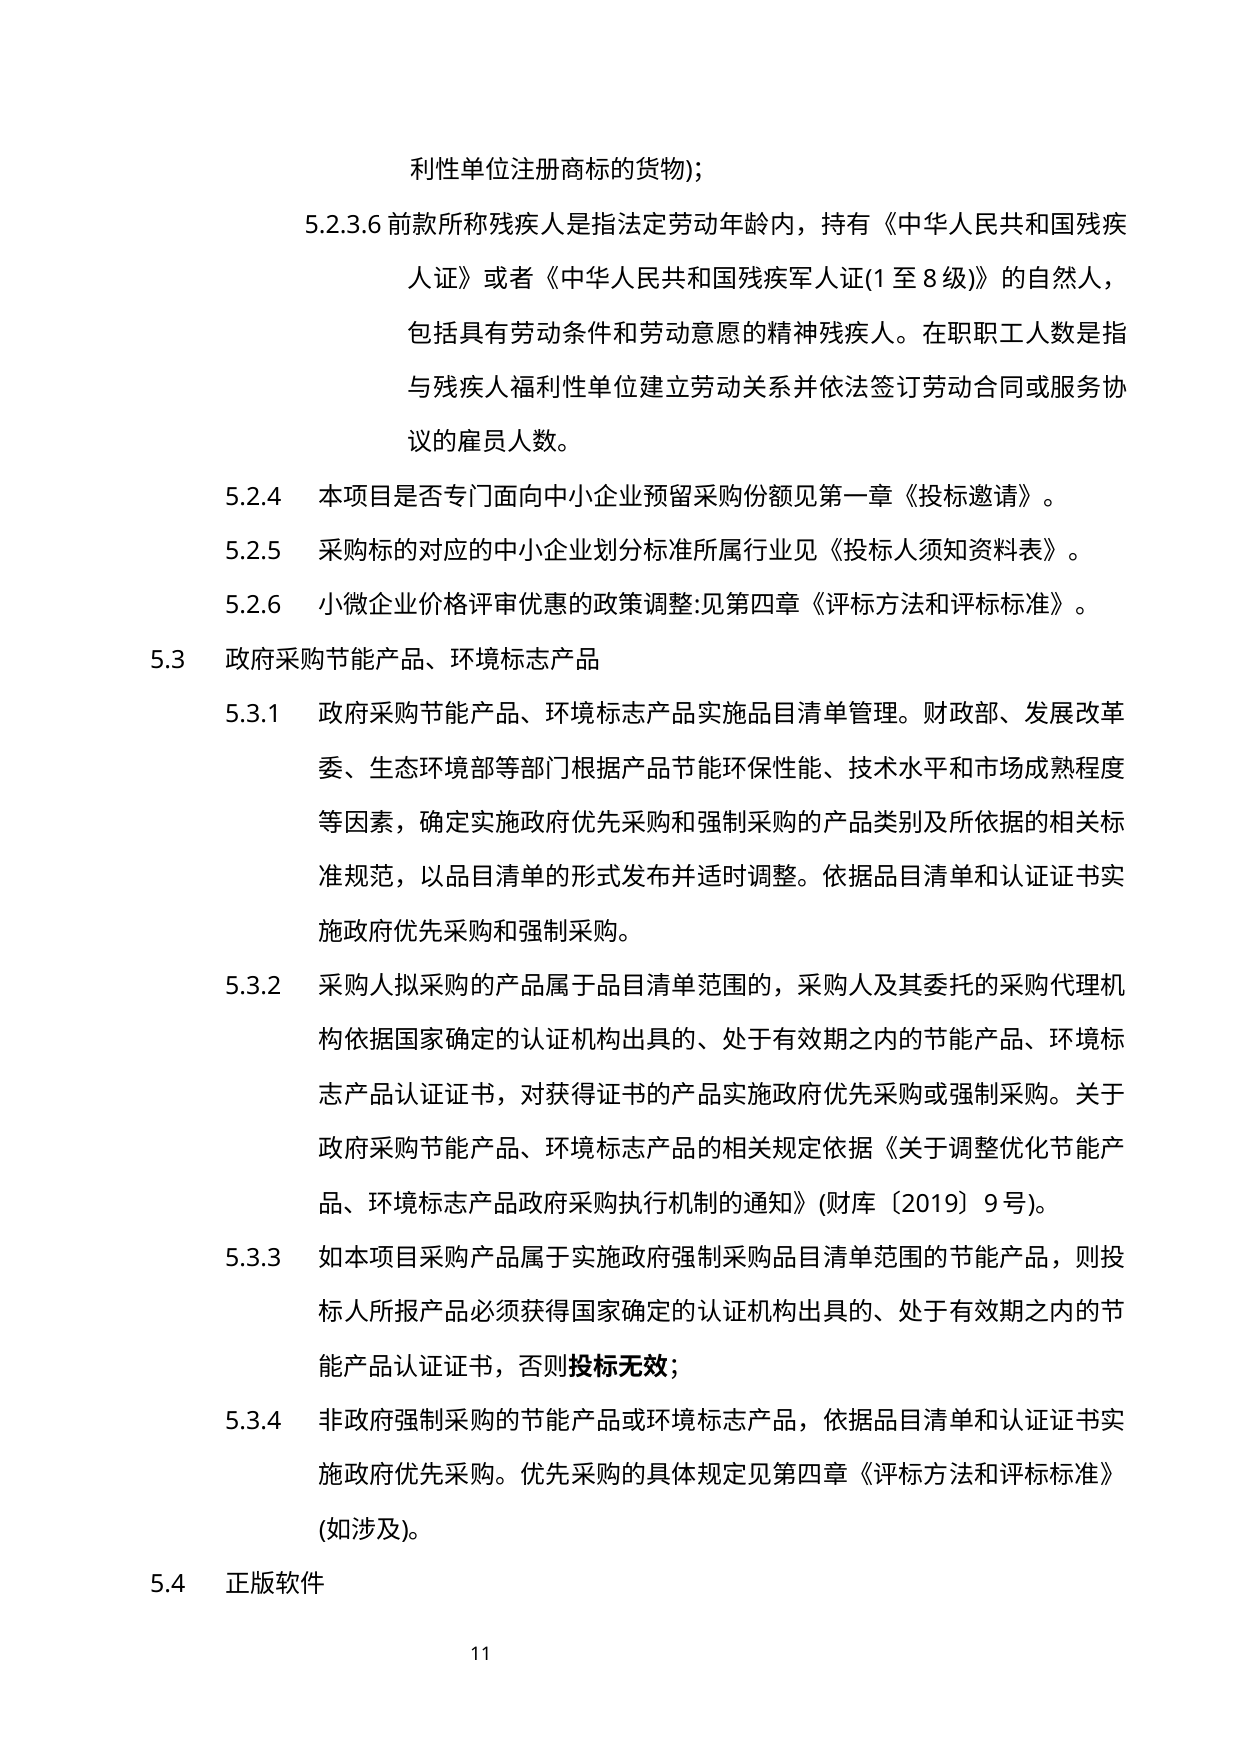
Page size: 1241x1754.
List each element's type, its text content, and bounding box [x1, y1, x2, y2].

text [310, 150, 1128, 186]
list 小微企业价格评审优惠的政策调整:见第四章《评标方法和评标标准》。 [225, 585, 1128, 621]
list 采购人拟采购的产品属于品目清单范围的，采购人及其委托的采购代理机构依据国家确定的认证机构出具的、处于有效期之内的节能产品、环境标志产品认证证书，对获得证书的产品实施政府优先采购或强制采购。关于政府采购节能产品、环境标志产品的相关规定依据《关于调整优化节能产品、环境标志产品政府采购执行机制的通知》(财库〔2019〕9号)。 [225, 966, 1128, 1219]
text 5.2.3.6前款所称残疾人是指法定劳动年龄内，持有《中华人民共和国残疾人证》或者《中华人民共和国残疾军人证(1至8级)》的自然人，包括具有劳动条件和劳动意愿的精神残疾人。在职职工人数是指与残疾人福利性单位建立劳动关系并依法签订劳动合同或服务协议的雇员人数。 [304, 204, 1128, 458]
list 采购标的对应的中小企业划分标准所属行业见《投标人须知资料表》。 [225, 531, 1128, 567]
list 政府采购节能产品、环境标志产品实施品目清单管理。财政部、发展改革委、生态环境部等部门根据产品节能环保性能、技术水平和市场成熟程度等因素，确定实施政府优先采购和强制采购的产品类别及所依据的相关标准规范，以品目清单的形式发布并适时调整。依据品目清单和认证证书实施政府优先采购和强制采购。 [225, 694, 1128, 947]
list 如本项目采购产品属于实施政府强制采购品目清单范围的节能产品，则投标人所报产品必须获得国家确定的认证机构出具的、处于有效期之内的节能产品认证证书，否则投标无效； [225, 1237, 1128, 1382]
list 本项目是否专门面向中小企业预留采购份额见第一章《投标邀请》。 [225, 476, 1128, 512]
list 政府采购节能产品、环境标志产品 [150, 639, 1128, 676]
list 正版软件 [150, 1564, 1128, 1600]
list 非政府强制采购的节能产品或环境标志产品，依据品目清单和认证证书实施政府优先采购。优先采购的具体规定见第四章《评标方法和评标标准》(如涉及)。 [225, 1401, 1128, 1546]
